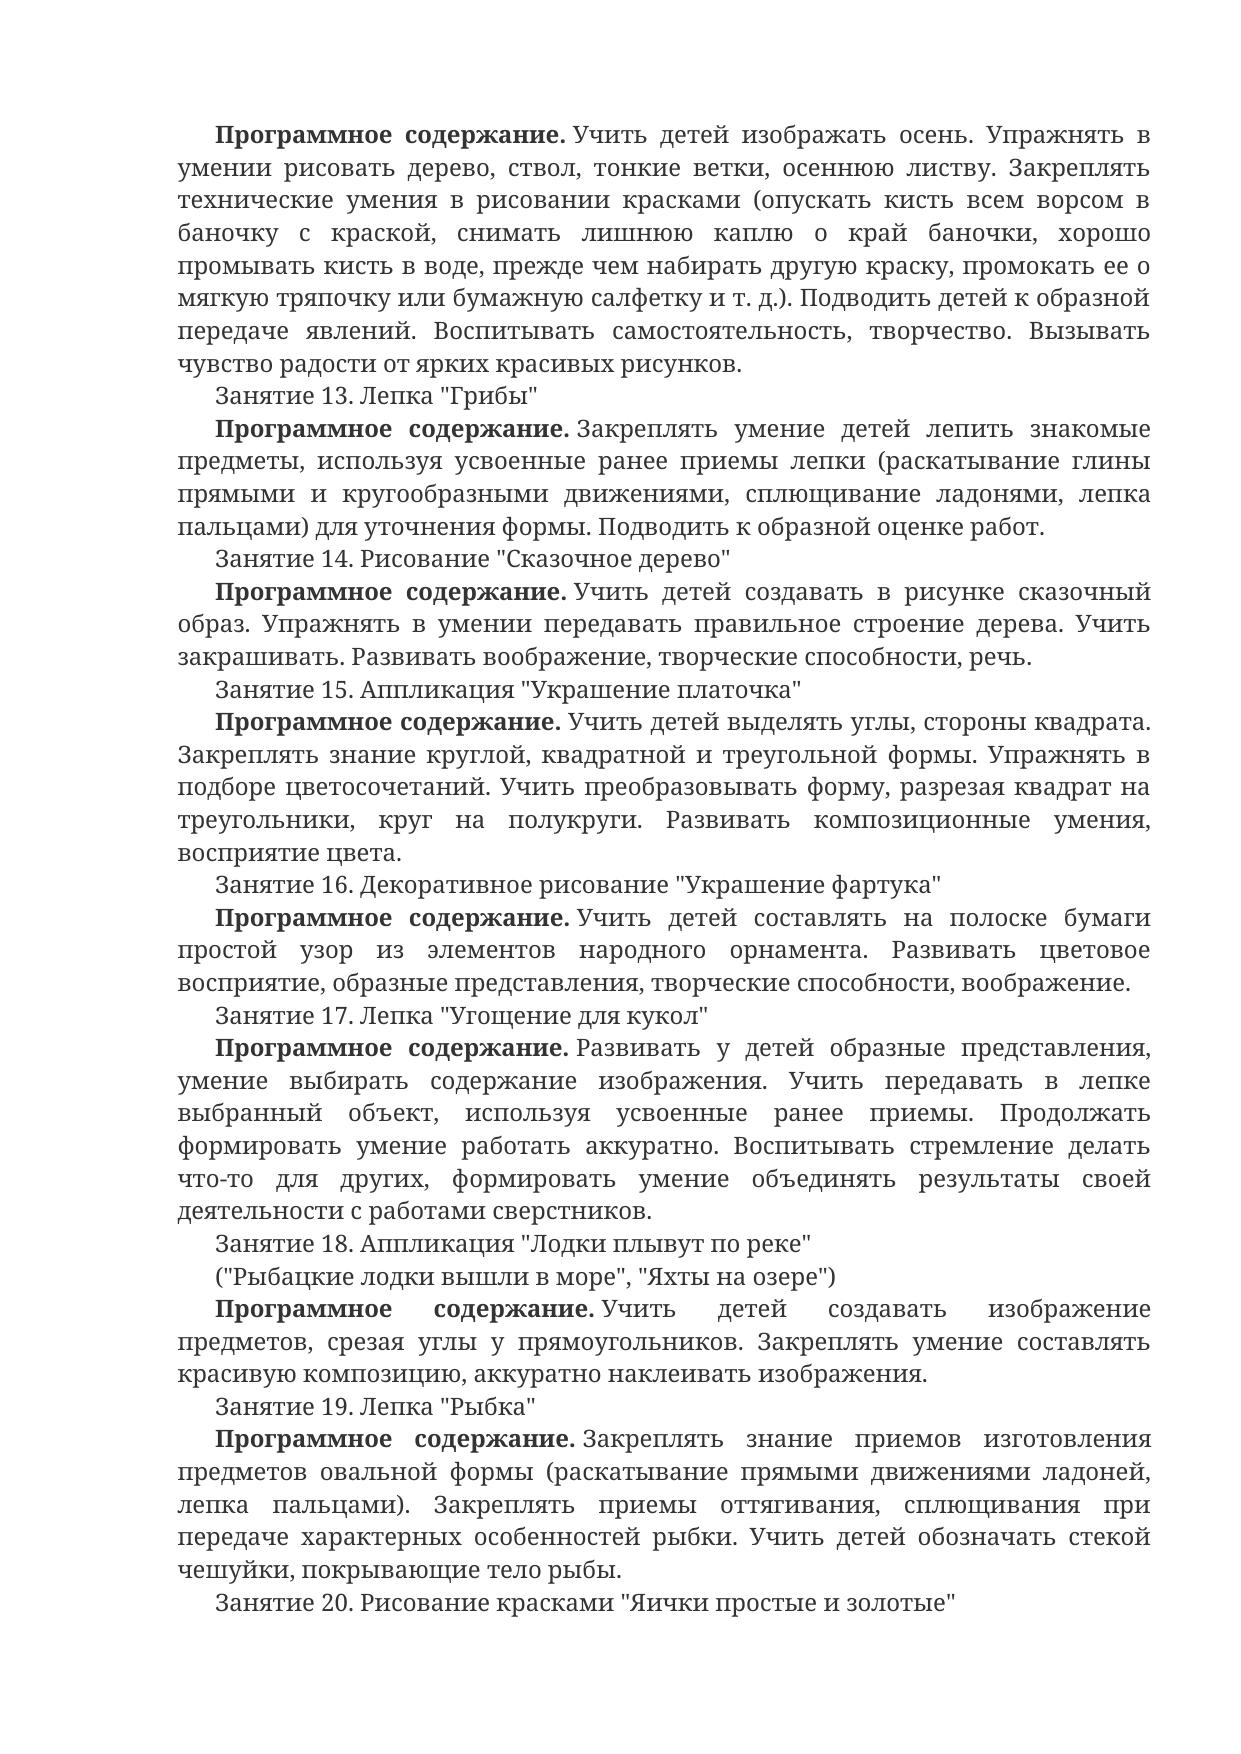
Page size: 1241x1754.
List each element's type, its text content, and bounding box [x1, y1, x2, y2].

text Занятие 17. Лепка "Угощение для кукол" [177, 998, 1152, 1031]
text Занятие 14. Рисование "Сказочное дерево" [177, 542, 1152, 574]
text Занятие 20. Рисование красками "Яички простые и золотые" [177, 1585, 1152, 1618]
text Программное содержание. Учить детей изображать осень. Упражнять в умении рисовать дерево, ствол, тонкие ветки, осеннюю листву. Закреплять технические умения в рисовании красками (опускать кисть всем ворсом в баночку с краской, снимать лишнюю каплю о край баночки, хорошо промывать кисть в воде, прежде чем набирать другую краску, промокать ее о мягкую тряпочку или бумажную салфетку и т. д.). Подводить детей к образной передаче явлений. Воспитывать самостоятельность, творчество. Вызывать чувство радости от ярких красивых рисунков. [177, 118, 1152, 379]
text Программное содержание. Учить детей создавать изображение предметов, срезая углы у прямоугольников. Закреплять умение составлять красивую композицию, аккуратно наклеивать изображения. [177, 1292, 1152, 1390]
text Программное содержание. Закреплять умение детей лепить знакомые предметы, используя усвоенные ранее приемы лепки (раскатывание глины прямыми и кругообразными движениями, сплющивание ладонями, лепка пальцами) для уточнения формы. Подводить к образной оценке работ. [177, 412, 1152, 542]
text Занятие 16. Декоративное рисование "Украшение фартука" [177, 868, 1152, 901]
text Программное содержание. Учить детей выделять углы, стороны квадрата. Закреплять знание круглой, квадратной и треугольной формы. Упражнять в подборе цветосочетаний. Учить преобразовывать форму, разрезая квадрат на треугольники, круг на полукруги. Развивать композиционные умения, восприятие цвета. [177, 705, 1152, 868]
text Программное содержание. Учить детей создавать в рисунке сказочный образ. Упражнять в умении передавать правильное строение дерева. Учить закрашивать. Развивать воображение, творческие способности, речь. [177, 574, 1152, 672]
text Программное содержание. Развивать у детей образные представления, умение выбирать содержание изображения. Учить передавать в лепке выбранный объект, используя усвоенные ранее приемы. Продолжать формировать умение работать аккуратно. Воспитывать стремление делать что-то для других, формировать умение объединять результаты своей деятельности с работами сверстников. [177, 1031, 1152, 1227]
text Занятие 19. Лепка "Рыбка" [177, 1390, 1152, 1422]
text Занятие 15. Аппликация "Украшение платочка" [177, 672, 1152, 705]
text Программное содержание. Закреплять знание приемов изготовления предметов овальной формы (раскатывание прямыми движениями ладоней, лепка пальцами). Закреплять приемы оттягивания, сплющивания при передаче характерных особенностей рыбки. Учить детей обозначать стекой чешуйки, покрывающие тело рыбы. [177, 1422, 1152, 1585]
text Занятие 13. Лепка "Грибы" [177, 379, 1152, 412]
text ("Рыбацкие лодки вышли в море", "Яхты на озере") [177, 1259, 1152, 1292]
text Программное содержание. Учить детей составлять на полоске бумаги простой узор из элементов народного орнамента. Развивать цветовое восприятие, образные представления, творческие способности, воображение. [177, 901, 1152, 998]
text Занятие 18. Аппликация "Лодки плывут по реке" [177, 1227, 1152, 1259]
